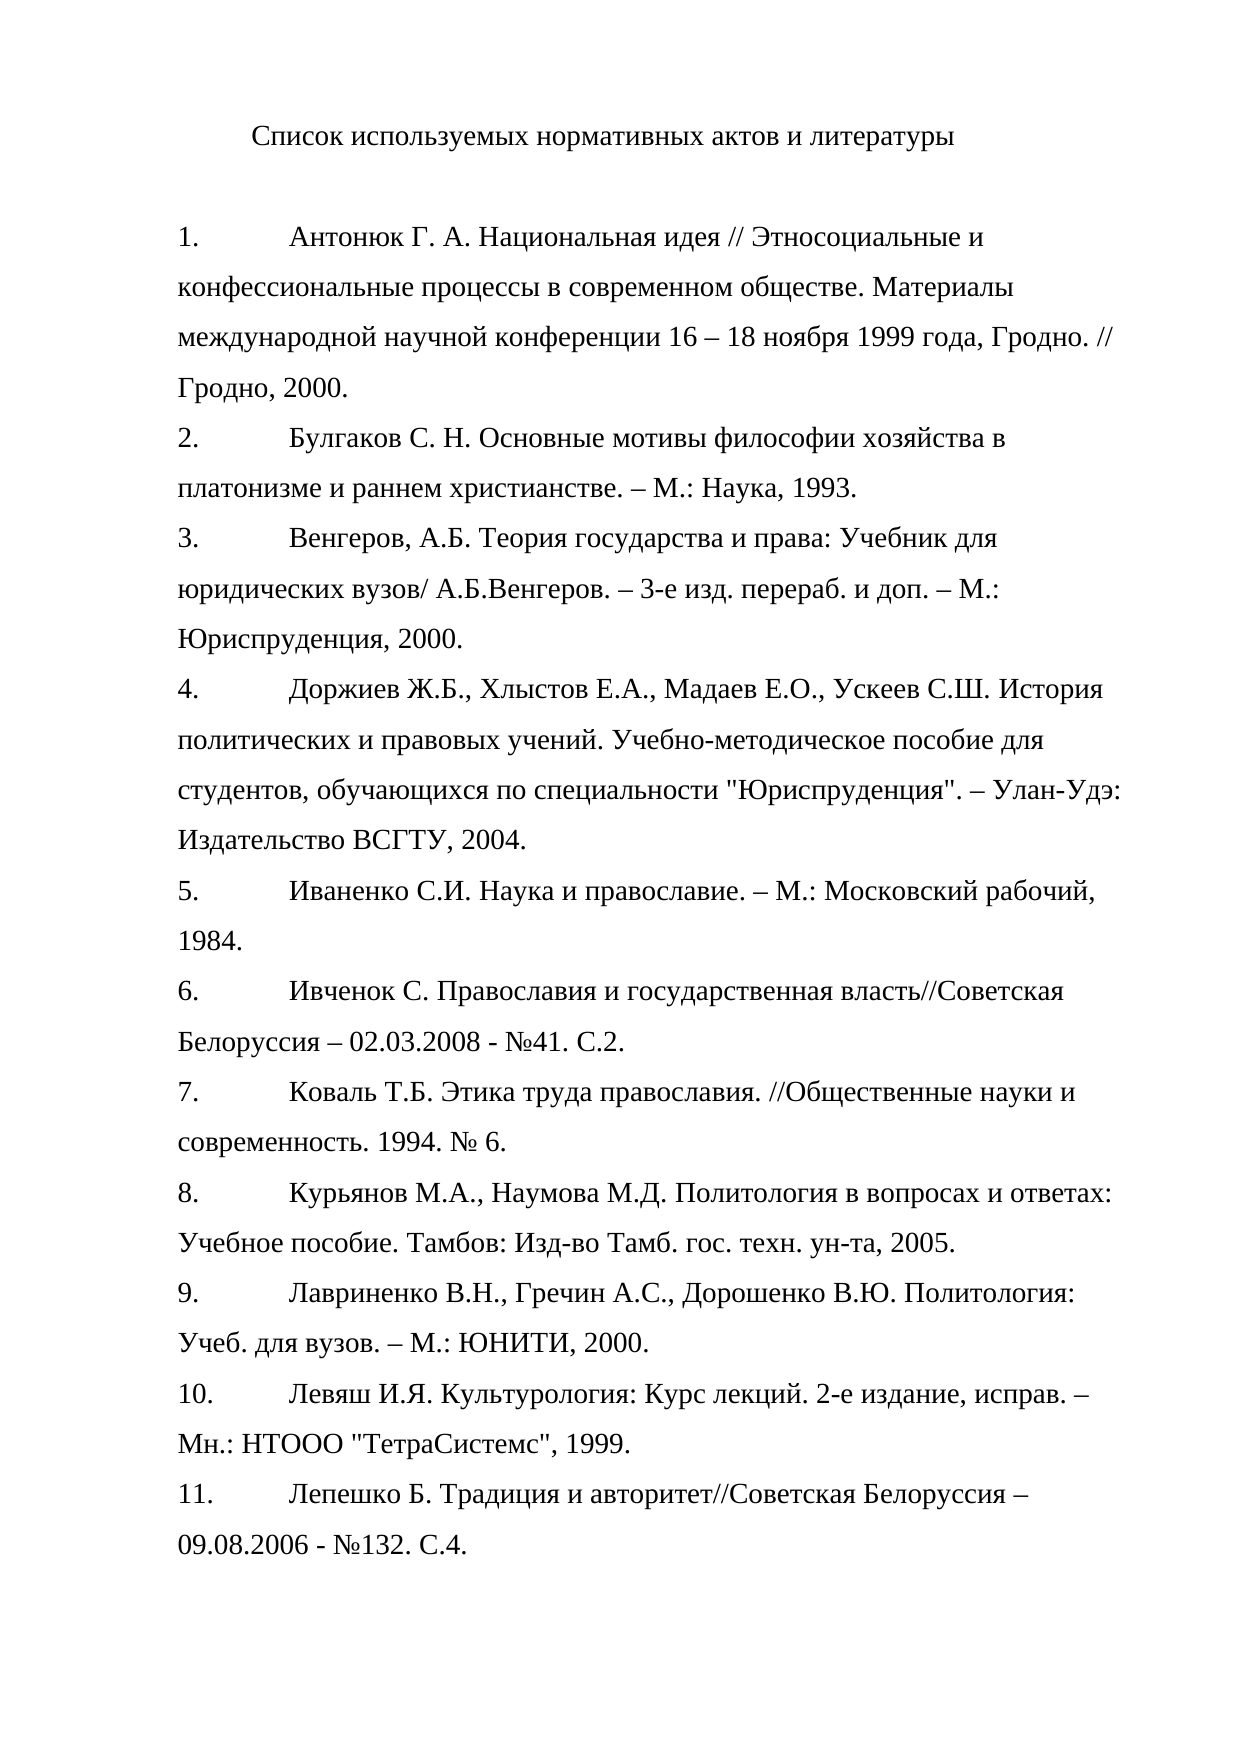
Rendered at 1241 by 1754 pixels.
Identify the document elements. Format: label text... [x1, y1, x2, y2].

list Ивченок С. Православия и государственная власть//Советская Белоруссия – 02.03.2008 - №41. С.2. [177, 973, 1152, 1057]
list Булгаков С. Н. Основные мотивы философии хозяйства в платонизме и раннем христианстве. – М.: Наука, 1993. [177, 420, 1152, 504]
list Антонюк Г. А. Национальная идея // Этносоциальные и конфессиональные процессы в современном обществе. Материалы международной научной конференции 16 – 18 ноября 1999 года, Гродно. // Гродно, 2000. [177, 219, 1152, 403]
list Иваненко С.И. Наука и православие. – М.: Московский рабочий, 1984. [177, 873, 1152, 957]
text Список используемых нормативных актов и литературы [177, 118, 1152, 152]
list Коваль Т.Б. Этика труда православия. //Общественные науки и современность. 1994. № 6. [177, 1074, 1152, 1158]
list Лепешко Б. Традиция и авторитет//Советская Белоруссия – 09.08.2006 - №132. С.4. [177, 1477, 1152, 1560]
list Лавриненко В.Н., Гречин А.С., Дорошенко В.Ю. Политология: Учеб. для вузов. – М.: ЮНИТИ, 2000. [177, 1275, 1152, 1359]
list Левяш И.Я. Культурология: Курс лекций. 2-е издание, исправ. – Мн.: НТООО "ТетраСистемс", 1999. [177, 1376, 1152, 1460]
list Доржиев Ж.Б., Хлыстов Е.А., Мадаев Е.О., Ускеев С.Ш. История политических и правовых учений. Учебно-методическое пособие для студентов, обучающихся по специальности "Юриспруденция". – Улан-Удэ: Издательство ВСГТУ, 2004. [177, 672, 1152, 856]
list Венгеров, А.Б. Теория государства и права: Учебник для юридических вузов/ А.Б.Венгеров. – 3-е изд. перераб. и доп. – М.: Юриспруденция, 2000. [177, 521, 1152, 655]
list Курьянов М.А., Наумова М.Д. Политология в вопросах и ответах: Учебное пособие. Тамбов: Изд-во Тамб. гос. техн. ун-та, 2005. [177, 1175, 1152, 1258]
